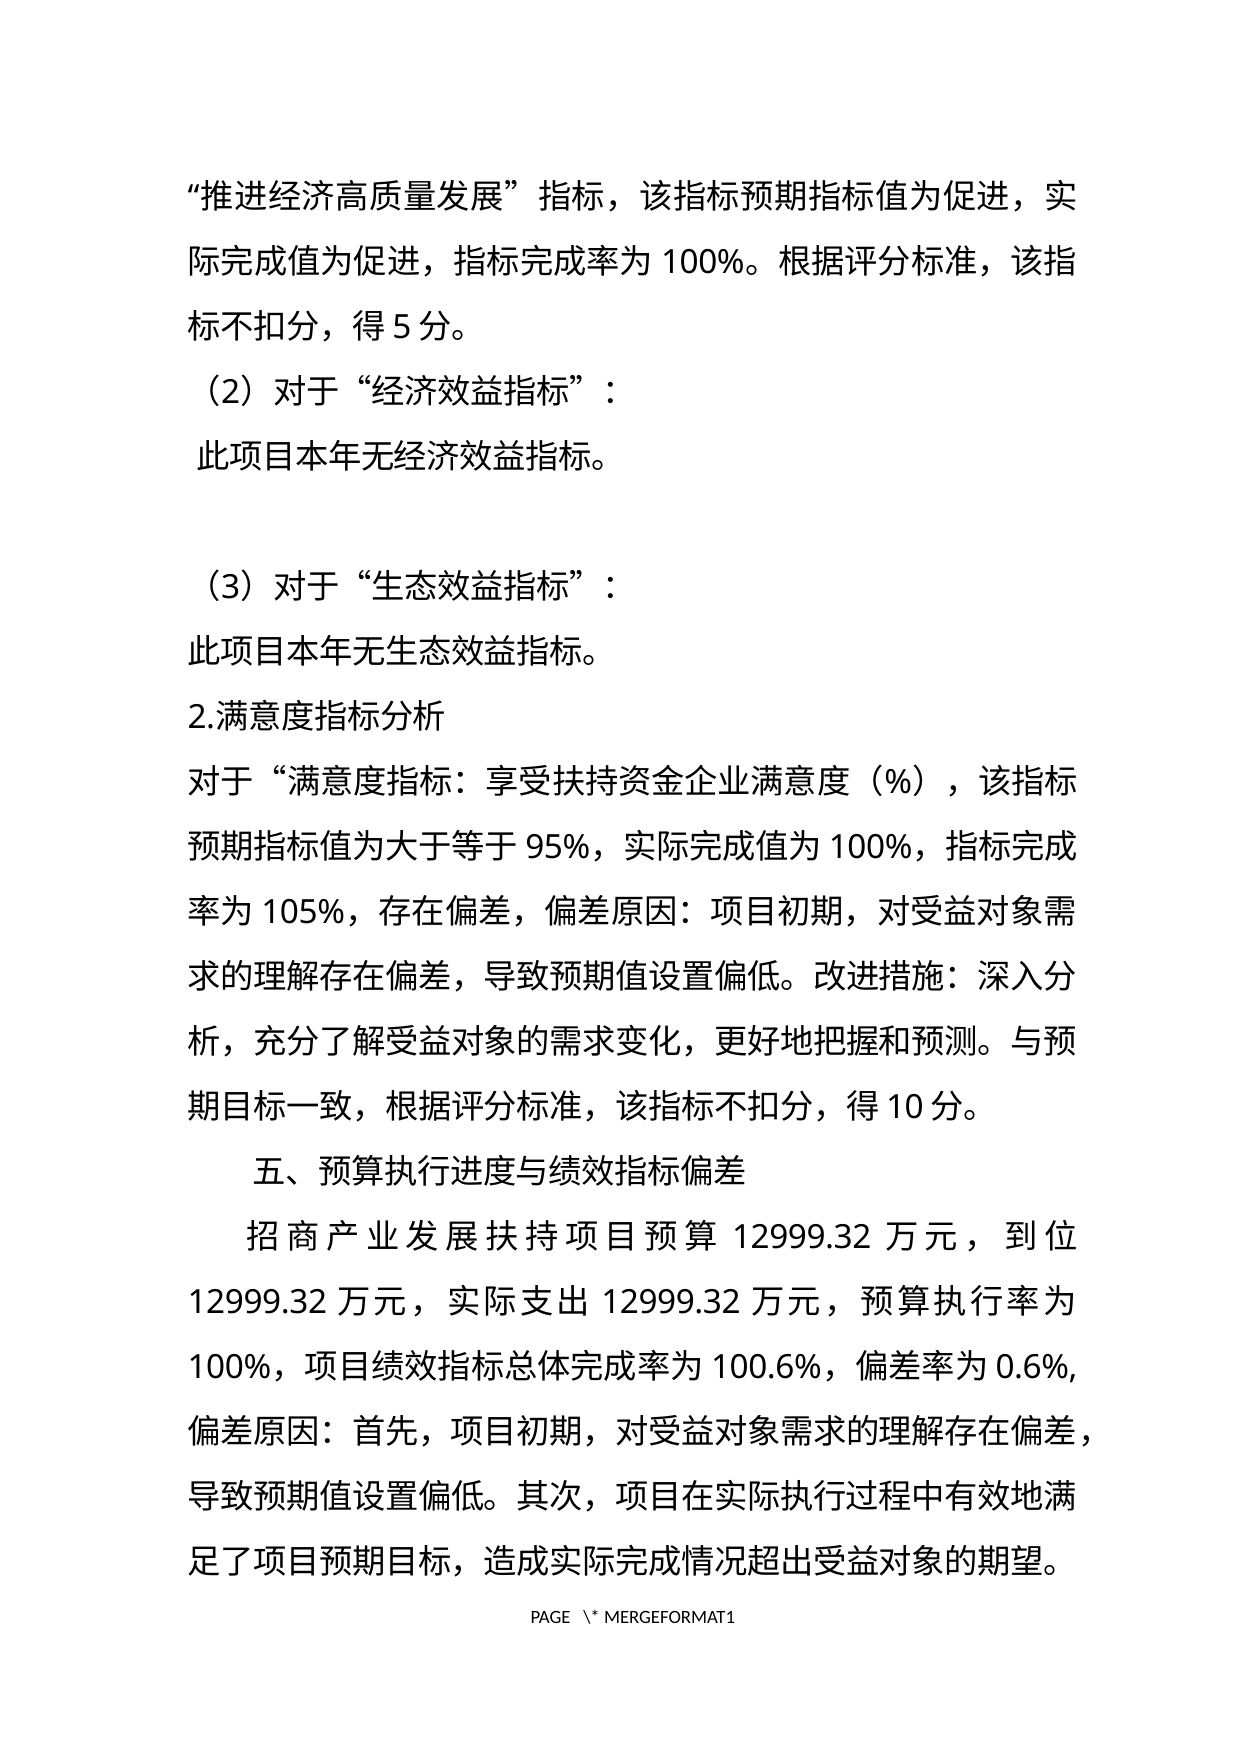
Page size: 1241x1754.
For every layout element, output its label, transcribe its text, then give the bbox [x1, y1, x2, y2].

text 五、预算执行进度与绩效指标偏差 [187, 1137, 1078, 1202]
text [187, 1202, 1078, 1592]
text （四）项目效益情况。 项目效益类指标包括项目效益三个方面的内容，由2个三级指标构成，权重分为20分，实际得分20分，得分率为100%。 1.实施效益指标： （1）对于“社会效益指标”： “促进园区高质量发展”指标，该指标预期指标值为促进，实际完成值为促进，指标完成率为100%。根据评分标准，该指标不扣分，得5分。 “推进经济高质量发展”指标，该指标预期指标值为促进，实际完成值为促进，指标完成率为100%。根据评分标准，该指标不扣分，得5分。 （2）对于“经济效益指标”： 此项目本年无经济效益指标。 （3）对于“生态效益指标”： 此项目本年无生态效益指标。 2.满意度指标分析 对于“满意度指标：享受扶持资金企业满意度（%），该指标预期指标值为大于等于95%，实际完成值为100%，指标完成率为105%，存在偏差，偏差原因：项目初期，对受益对象需求的理解存在偏差，导致预期值设置偏低。改进措施：深入分析，充分了解受益对象的需求变化，更好地把握和预测。与预期目标一致，根据评分标准，该指标不扣分，得10分。 [187, 487, 1078, 1137]
